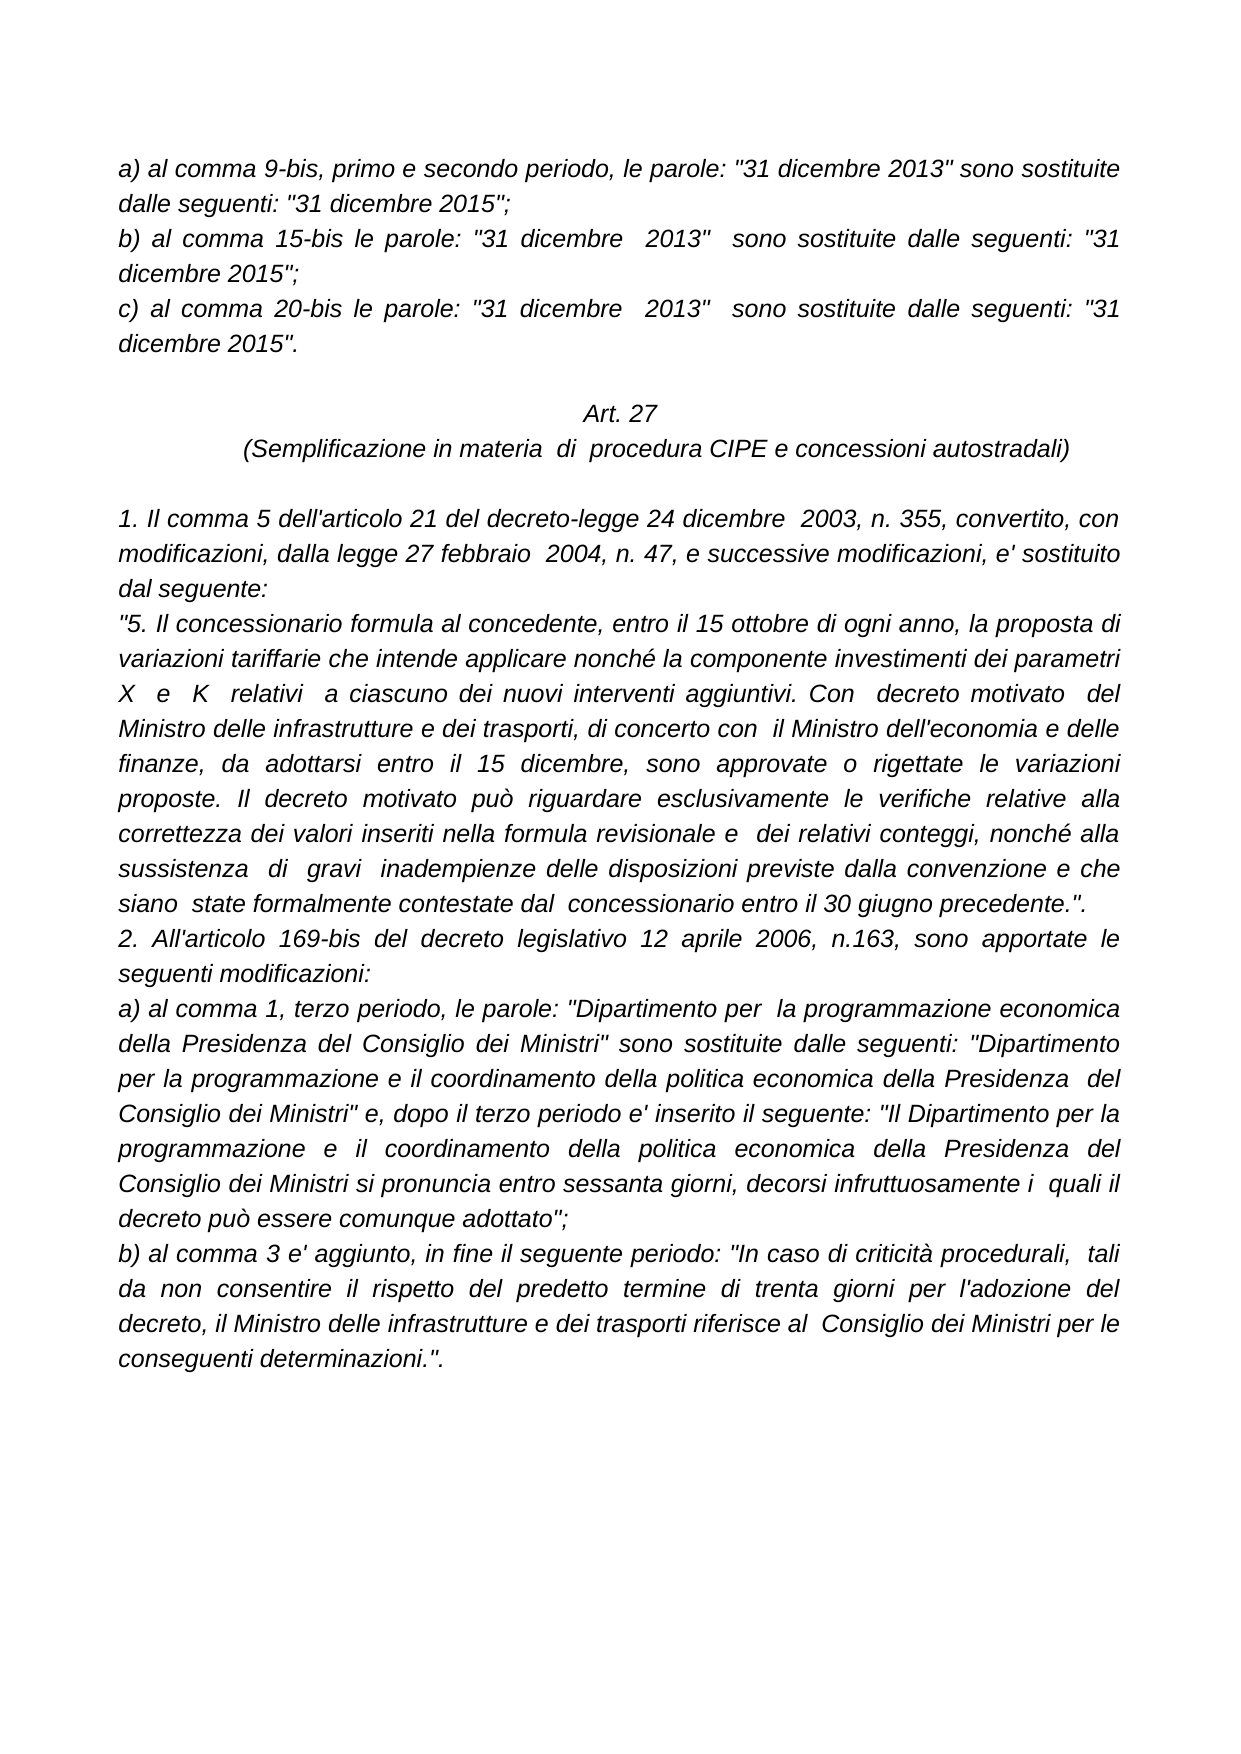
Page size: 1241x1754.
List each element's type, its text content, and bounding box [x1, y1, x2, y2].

text Art. 27 [118, 393, 1122, 428]
text a) al comma 1, terzo periodo, le parole: "Dipartimento per la programmazione economica della Presidenza del Consiglio dei Ministri" sono sostituite dalle seguenti: "Dipartimento per la programmazione e il coordinamento della politica economica della Presidenza del Consiglio dei Ministri" e, dopo il terzo periodo e' inserito il seguente: "Il Dipartimento per la programmazione e il coordinamento della politica economica della Presidenza del Consiglio dei Ministri si pronuncia entro sessanta giorni, decorsi infruttuosamente i quali il decreto può essere comunque adottato"; [118, 988, 1122, 1233]
text a) al comma 9-bis, primo e secondo periodo, le parole: "31 dicembre 2013" sono sostituite dalle seguenti: "31 dicembre 2015"; [118, 148, 1122, 218]
text c) al comma 20-bis le parole: "31 dicembre 2013" sono sostituite dalle seguenti: "31 dicembre 2015". [118, 288, 1122, 358]
text 2. All'articolo 169-bis del decreto legislativo 12 aprile 2006, n.163, sono apportate le seguenti modificazioni: [118, 918, 1122, 988]
text b) al comma 15-bis le parole: "31 dicembre 2013" sono sostituite dalle seguenti: "31 dicembre 2015"; [118, 218, 1122, 288]
text b) al comma 3 e' aggiunto, in fine il seguente periodo: "In caso di criticità procedurali, tali da non consentire il rispetto del predetto termine di trenta giorni per l'adozione del decreto, il Ministro delle infrastrutture e dei trasporti riferisce al Consiglio dei Ministri per le conseguenti determinazioni.". [118, 1233, 1122, 1373]
text (Semplificazione in materia di procedura CIPE e concessioni autostradali) [118, 428, 1122, 463]
text "5. Il concessionario formula al concedente, entro il 15 ottobre di ogni anno, la proposta di variazioni tariffarie che intende applicare nonché la componente investimenti dei parametri X e K relativi a ciascuno dei nuovi interventi aggiuntivi. Con decreto motivato del Ministro delle infrastrutture e dei trasporti, di concerto con il Ministro dell'economia e delle finanze, da adottarsi entro il 15 dicembre, sono approvate o rigettate le variazioni proposte. Il decreto motivato può riguardare esclusivamente le verifiche relative alla correttezza dei valori inseriti nella formula revisionale e dei relativi conteggi, nonché alla sussistenza di gravi inadempienze delle disposizioni previste dalla convenzione e che siano state formalmente contestate dal concessionario entro il 30 giugno precedente.". [118, 603, 1122, 918]
text 1. Il comma 5 dell'articolo 21 del decreto-legge 24 dicembre 2003, n. 355, convertito, con modificazioni, dalla legge 27 febbraio 2004, n. 47, e successive modificazioni, e' sostituito dal seguente: [118, 498, 1122, 603]
